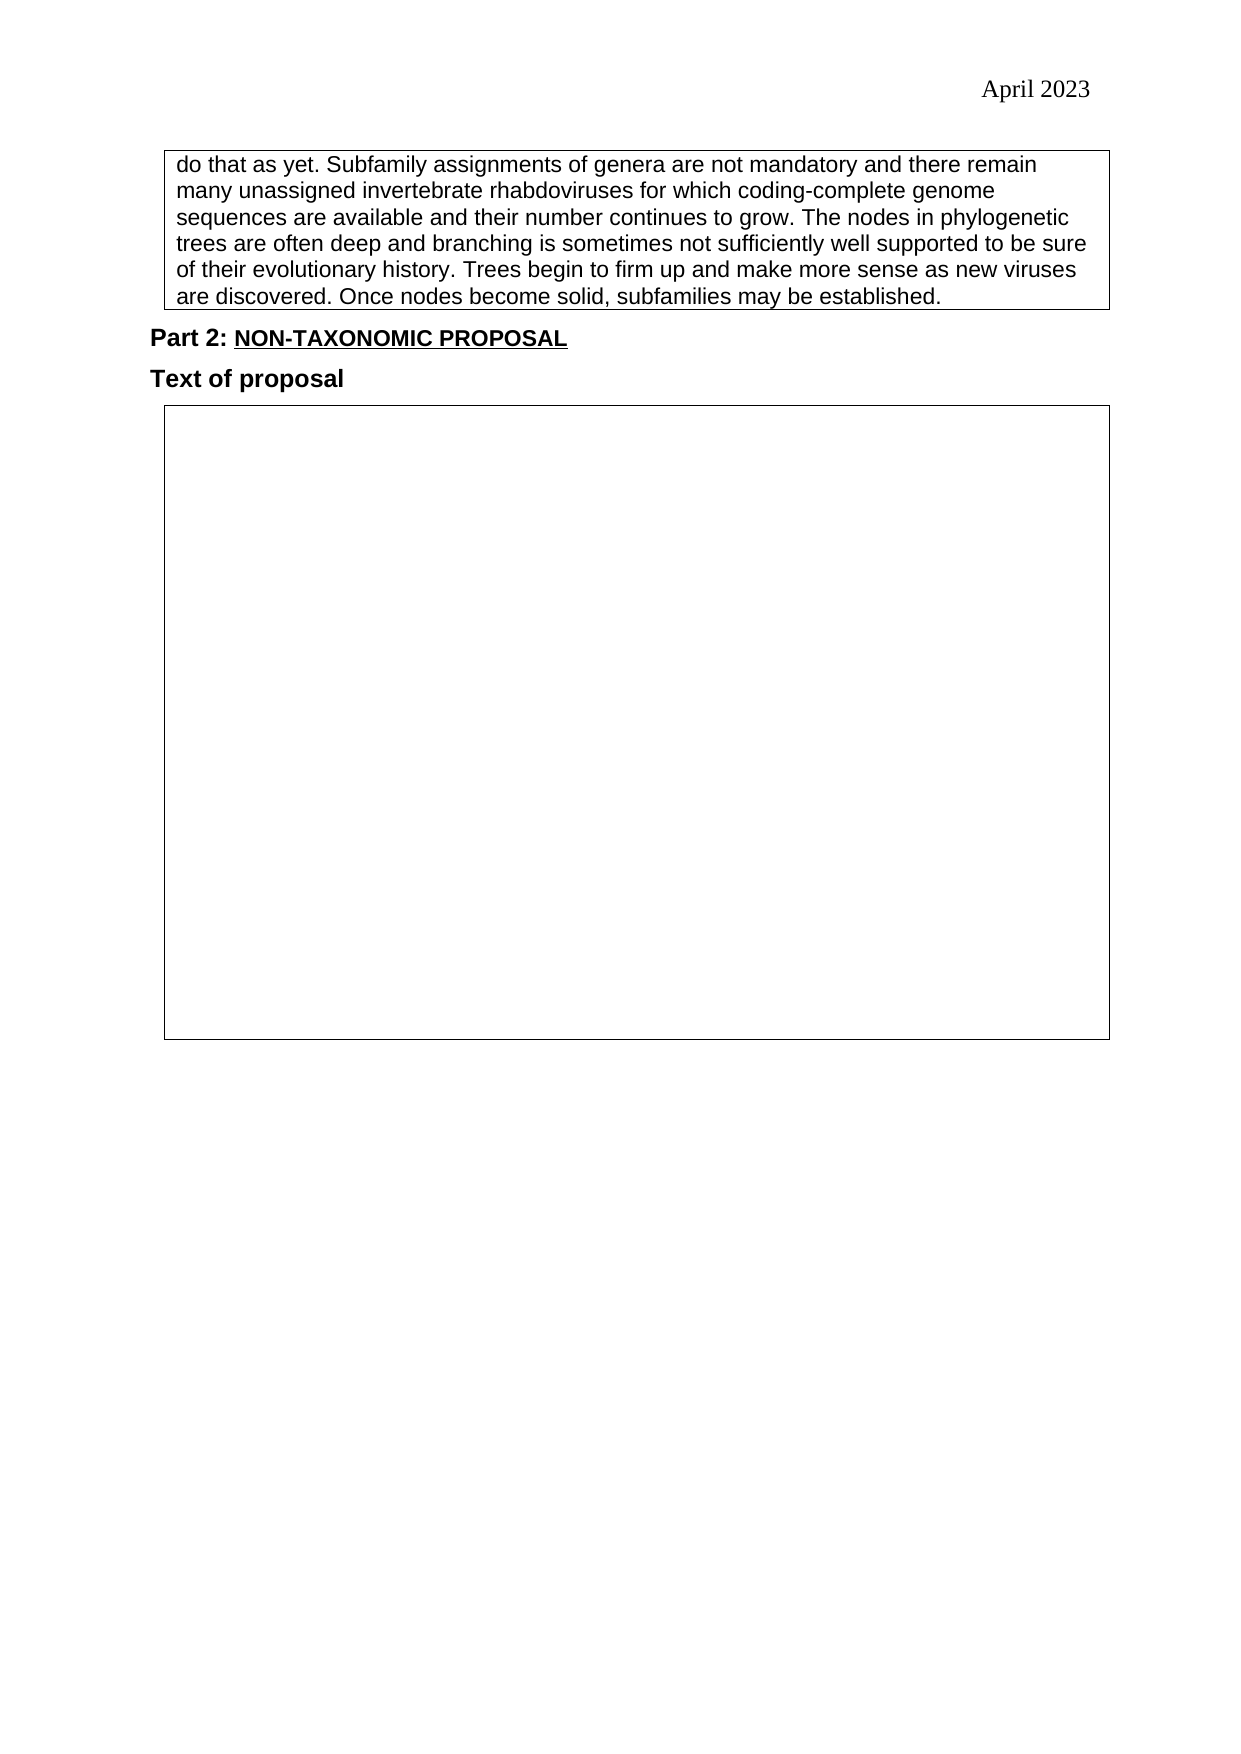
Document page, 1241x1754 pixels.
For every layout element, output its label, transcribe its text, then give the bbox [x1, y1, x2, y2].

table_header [165, 151, 1109, 309]
text Text of proposal [150, 364, 1090, 393]
text Part 2: NON-TAXONOMIC PROPOSAL [150, 323, 1090, 351]
table_header [165, 406, 1109, 1039]
